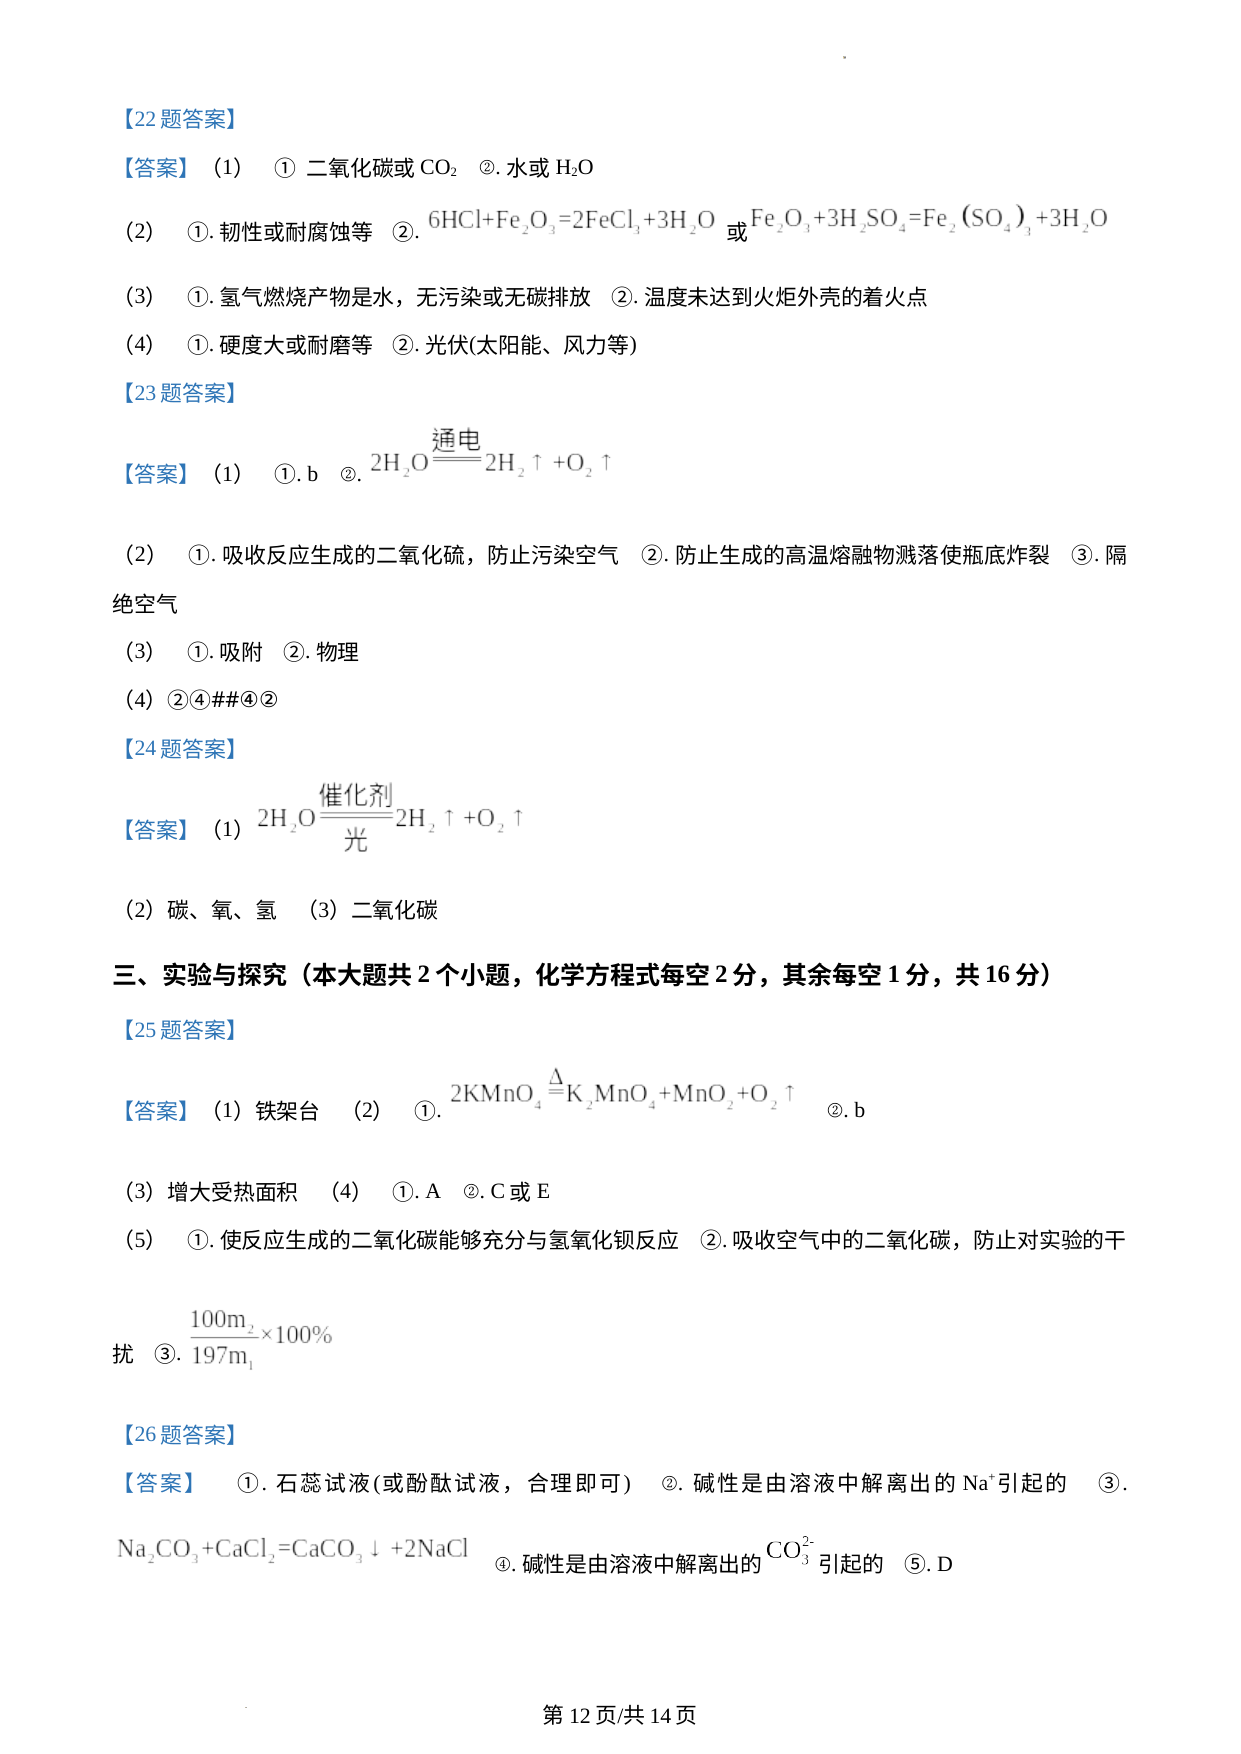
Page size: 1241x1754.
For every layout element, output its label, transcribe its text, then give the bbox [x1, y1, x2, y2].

text 【22题答案】 [112, 102, 1128, 134]
text 【答案】（1）铁架台 （2） ①. ②. b [112, 1061, 1128, 1159]
text （3） ①. 吸附 ②. 物理 [112, 635, 1128, 667]
text 【23题答案】 [112, 376, 1128, 408]
text 【答案】（1） ① 二氧化碳或CO2 ②. 水或 H2O [112, 150, 1128, 183]
text 三、实验与探究（本大题共2个小题，化学方程式每空2分，其余每空1分，共16分） [112, 941, 1128, 1006]
text 【答案】（1） [112, 780, 1128, 877]
text （3）增大受热面积 （4） ①. A ②. C或 E [112, 1174, 1128, 1207]
text （3） ①. 氢气燃烧产物是水，无污染或无碳排放 ②. 温度未达到火炬外壳的着火点 [112, 279, 1128, 312]
text 【25题答案】 [112, 1013, 1128, 1045]
text （4）②④##④② [112, 683, 1128, 716]
text 【24题答案】 [112, 731, 1128, 764]
text 【答案】（1） ①. b ②. [112, 424, 1128, 522]
text 【答案】 ①. 石蕊试液(或酚酞试液，合理即可) ②. 碱性是由溶液中解离出的Na+引起的 ③. ④. 碱性是由溶液中解离出的引起的 ⑤. D [112, 1466, 1128, 1596]
text （5） ①. 使反应生成的二氧化碳能够充分与氢氧化钡反应 ②. 吸收空气中的二氧化碳，防止对实验的干扰 ③. [112, 1223, 1128, 1402]
text 【26题答案】 [112, 1417, 1128, 1450]
text （2） ①. 韧性或耐腐蚀等 ②. 或 [112, 198, 1128, 263]
text （2） ①. 吸收反应生成的二氧化硫，防止污染空气 ②. 防止生成的高温熔融物溅落使瓶底炸裂 ③. 隔绝空气 [112, 538, 1128, 619]
text （4） ①. 硬度大或耐磨等 ②. 光伏(太阳能、风力等) [112, 328, 1128, 360]
text （2）碳、氧、氢 （3）二氧化碳 [112, 893, 1128, 926]
